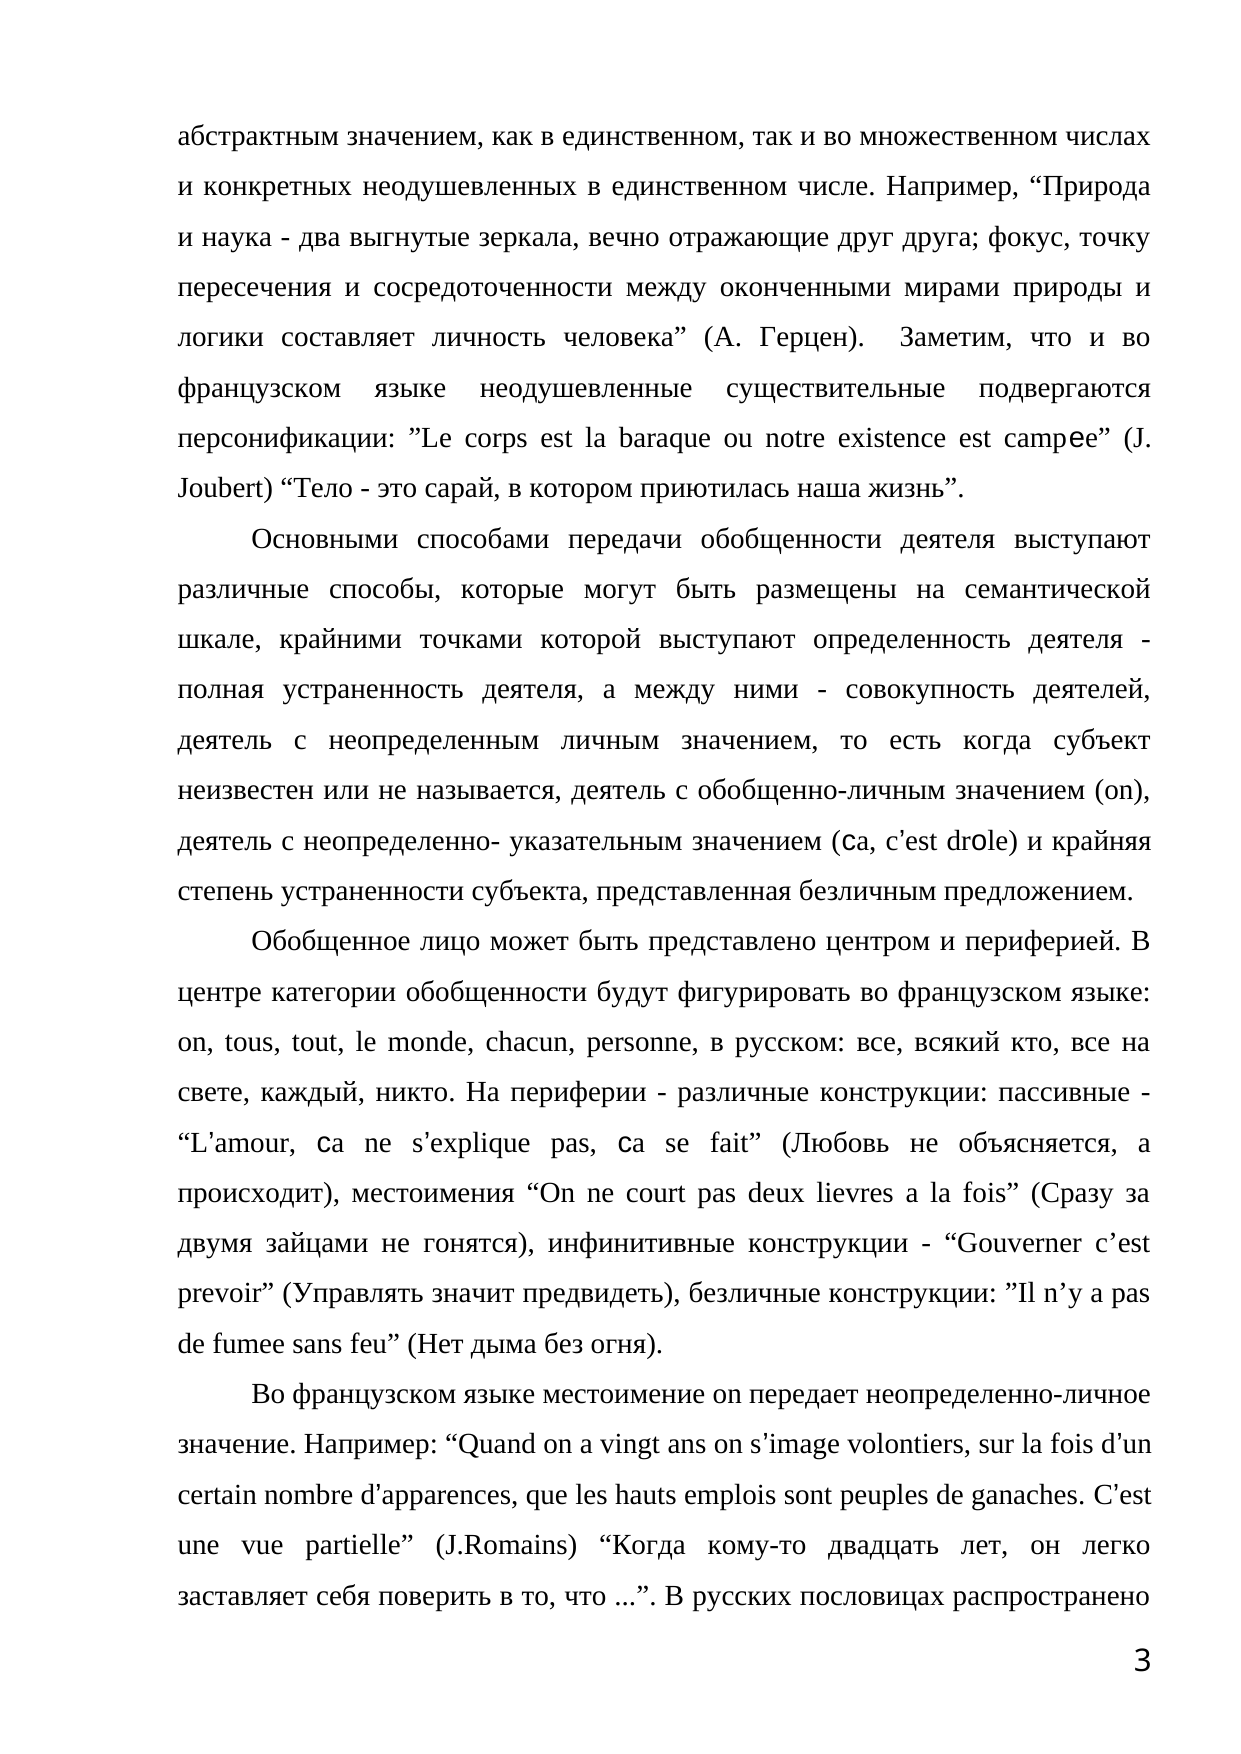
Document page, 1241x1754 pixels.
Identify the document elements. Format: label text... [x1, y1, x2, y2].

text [177, 1376, 1152, 1611]
text Обобщенное лицо может быть представлено центром и периферией. В центре категории обобщенности будут фигурировать во французском языке: on, tous, tout, le monde, chacun, personne, в русском: все, всякий кто, все на свете, каждый, никто. На периферии - различные конструкции: пассивные - “Lamour, a ne sexplique pas, a se fait” (Любовь не объясняется, а происходит), местоимения “On ne court pas deux lievres a la fois” (Сразу за двумя зайцами не гонятся), инфинитивные конструкции - “Gouverner c’est prvoir” (Управлять значит предвидеть), безличные конструкции: ”Il n’y a pas de fume sans feu” (Нет дыма без огня). [177, 923, 1152, 1359]
text Основными способами передачи обобщенности деятеля выступают различные способы, которые могут быть размещены на семантической шкале, крайними точками которой выступают определенность деятеля - полная устраненность деятеля, а между ними - совокупность деятелей, деятель с неопределенным личным значением, то есть когда субъект неизвестен или не называется, деятель с обобщенно-личным значением (on), деятель с неопределенно- указательным значением (a, cest drle) и крайняя степень устраненности субъекта, представленная безличным предложением. [177, 521, 1152, 907]
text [177, 118, 1152, 504]
